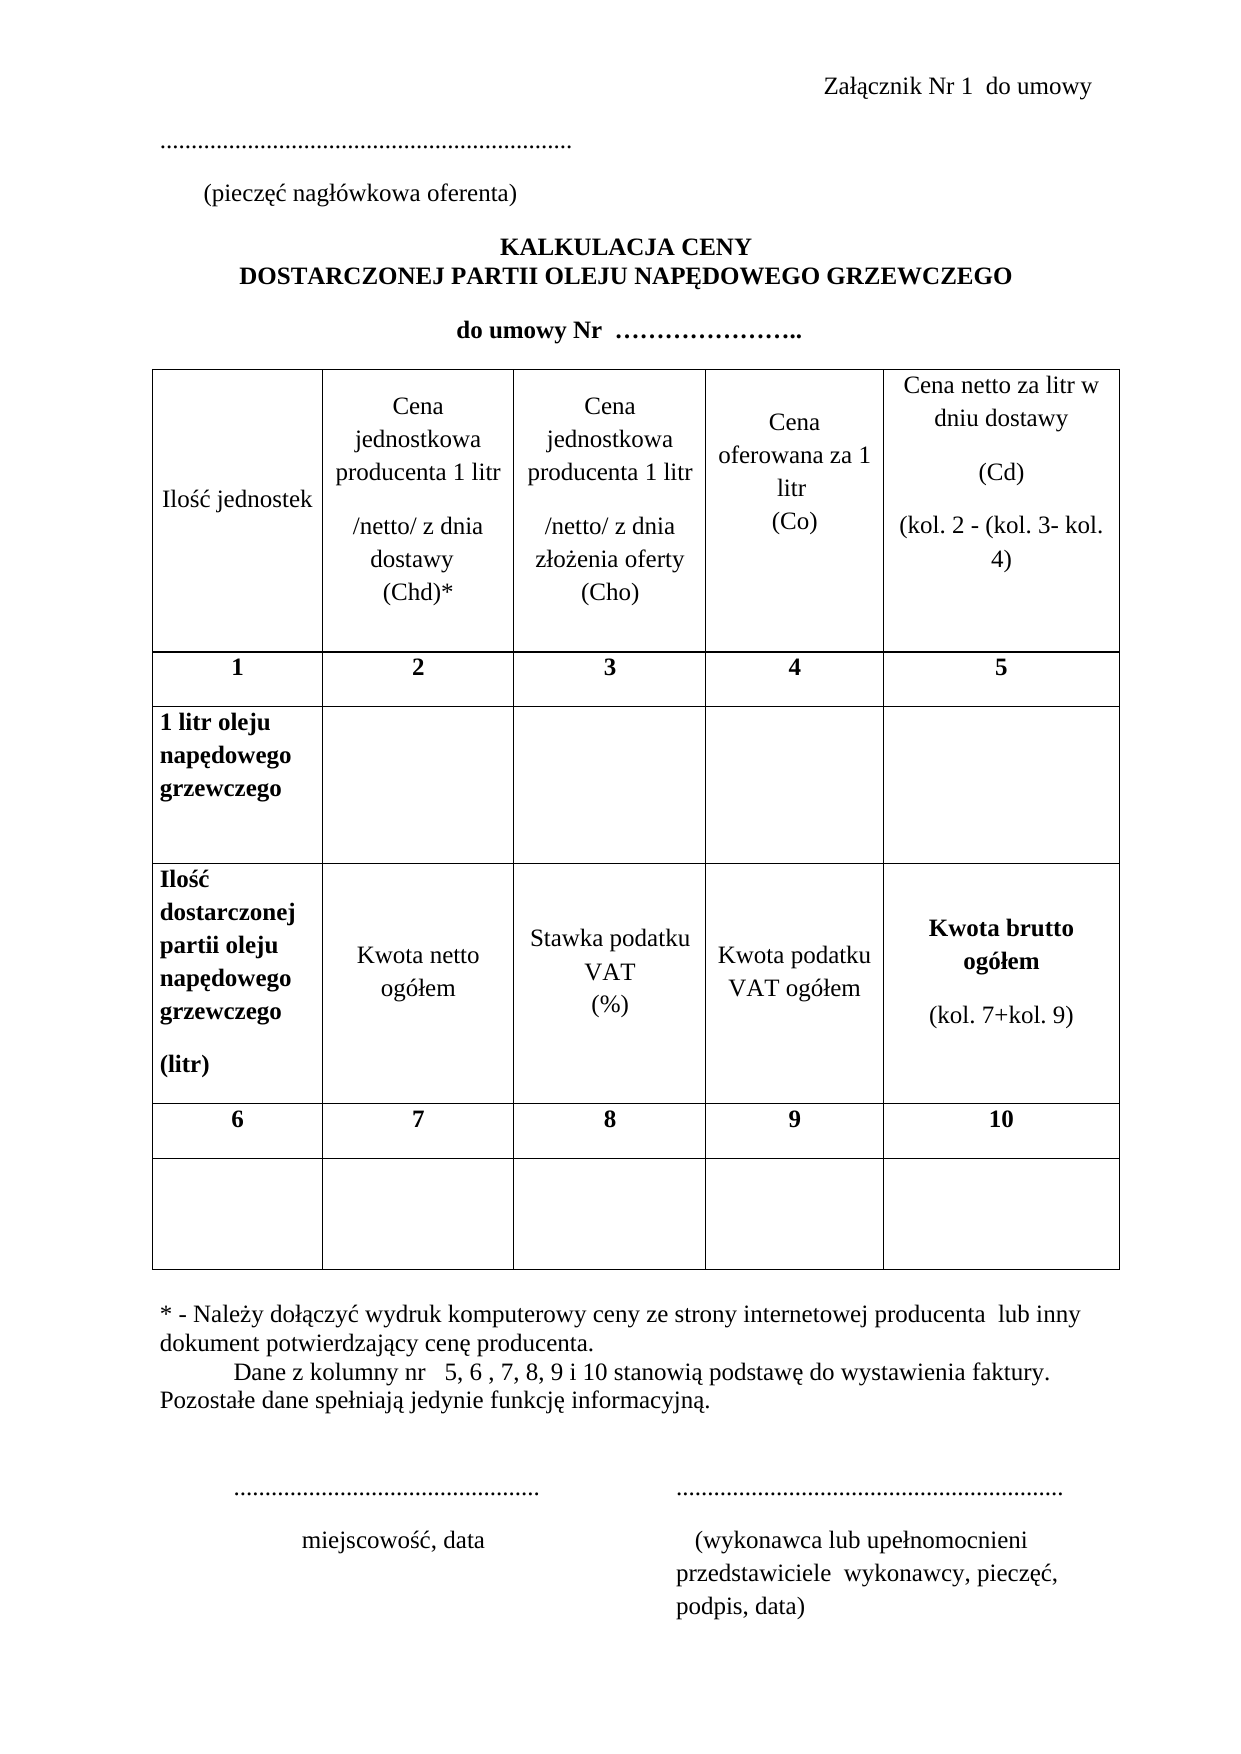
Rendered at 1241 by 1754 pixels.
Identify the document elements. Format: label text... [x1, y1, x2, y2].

table_cell [323, 1159, 513, 1269]
table_cell 5 [884, 653, 1119, 706]
table_cell 8 [514, 1104, 705, 1157]
table_cell [323, 707, 513, 863]
text Załącznik Nr 1 do umowy [823, 71, 1092, 99]
table_cell 1 litr oleju napędowego grzewczego [153, 707, 322, 863]
table_cell [884, 707, 1119, 863]
text * - Należy dołączyć wydruk komputerowy ceny ze strony internetowej producenta lub inny dokument potwierdzający cenę producenta. [159, 1299, 1092, 1357]
table_cell 3 [514, 653, 705, 706]
table_cell [153, 1159, 322, 1269]
table_cell 9 [706, 1104, 883, 1157]
table_cell [884, 1159, 1119, 1269]
table_cell 2 [323, 653, 513, 706]
table_cell [514, 707, 705, 863]
table_header Cena jednostkowa producenta 1 litr /netto/ z dnia złożenia oferty (Cho) [514, 370, 705, 651]
table_cell [706, 707, 883, 863]
table_header Cena jednostkowa producenta 1 litr /netto/ z dnia dostawy (Chd)* [323, 370, 513, 651]
table_cell [514, 1159, 705, 1269]
text .................................................................. [159, 125, 1092, 153]
table_cell 10 [884, 1104, 1119, 1157]
table_cell Stawka podatku VAT (%) [514, 864, 705, 1103]
table_header Cena oferowana za 1 litr (Co) [706, 370, 883, 651]
text DOSTARCZONEJ PARTII OLEJU NAPĘDOWEGO GRZEWCZEGO [159, 261, 1092, 290]
text Dane z kolumny nr 5, 6 , 7, 8, 9 i 10 stanowią podstawę do wystawienia faktury. [159, 1357, 1092, 1385]
table_header Cena netto za litr w dniu dostawy (Cd) (kol. 2 - (kol. 3- kol. 4) [884, 370, 1119, 651]
text (pieczęć nagłówkowa oferenta) [159, 178, 1092, 207]
table_header Ilość jednostek [153, 370, 322, 651]
table_cell Ilość dostarczonej partii oleju napędowego grzewczego (litr) [153, 864, 322, 1103]
table_cell Kwota netto ogółem [323, 864, 513, 1103]
text miejscowość, data (wykonawca lub upełnomocnieni przedstawiciele wykonawcy, pieczęć, podpis, data) [302, 1525, 1092, 1620]
text Pozostałe dane spełniają jedynie funkcję informacyjną. [159, 1385, 1092, 1414]
text do umowy Nr ………………….. [159, 315, 1092, 344]
table_cell 1 [153, 653, 322, 706]
table_cell [706, 1159, 883, 1269]
table_cell Kwota brutto ogółem (kol. 7+kol. 9) [884, 864, 1119, 1103]
table_cell 6 [153, 1104, 322, 1157]
table_cell Kwota podatku VAT ogółem [706, 864, 883, 1103]
subtitle KALKULACJA CENY [159, 232, 1092, 261]
table_cell 4 [706, 653, 883, 706]
table_cell 7 [323, 1104, 513, 1157]
text ................................................. .............................................................. [233, 1472, 1092, 1500]
